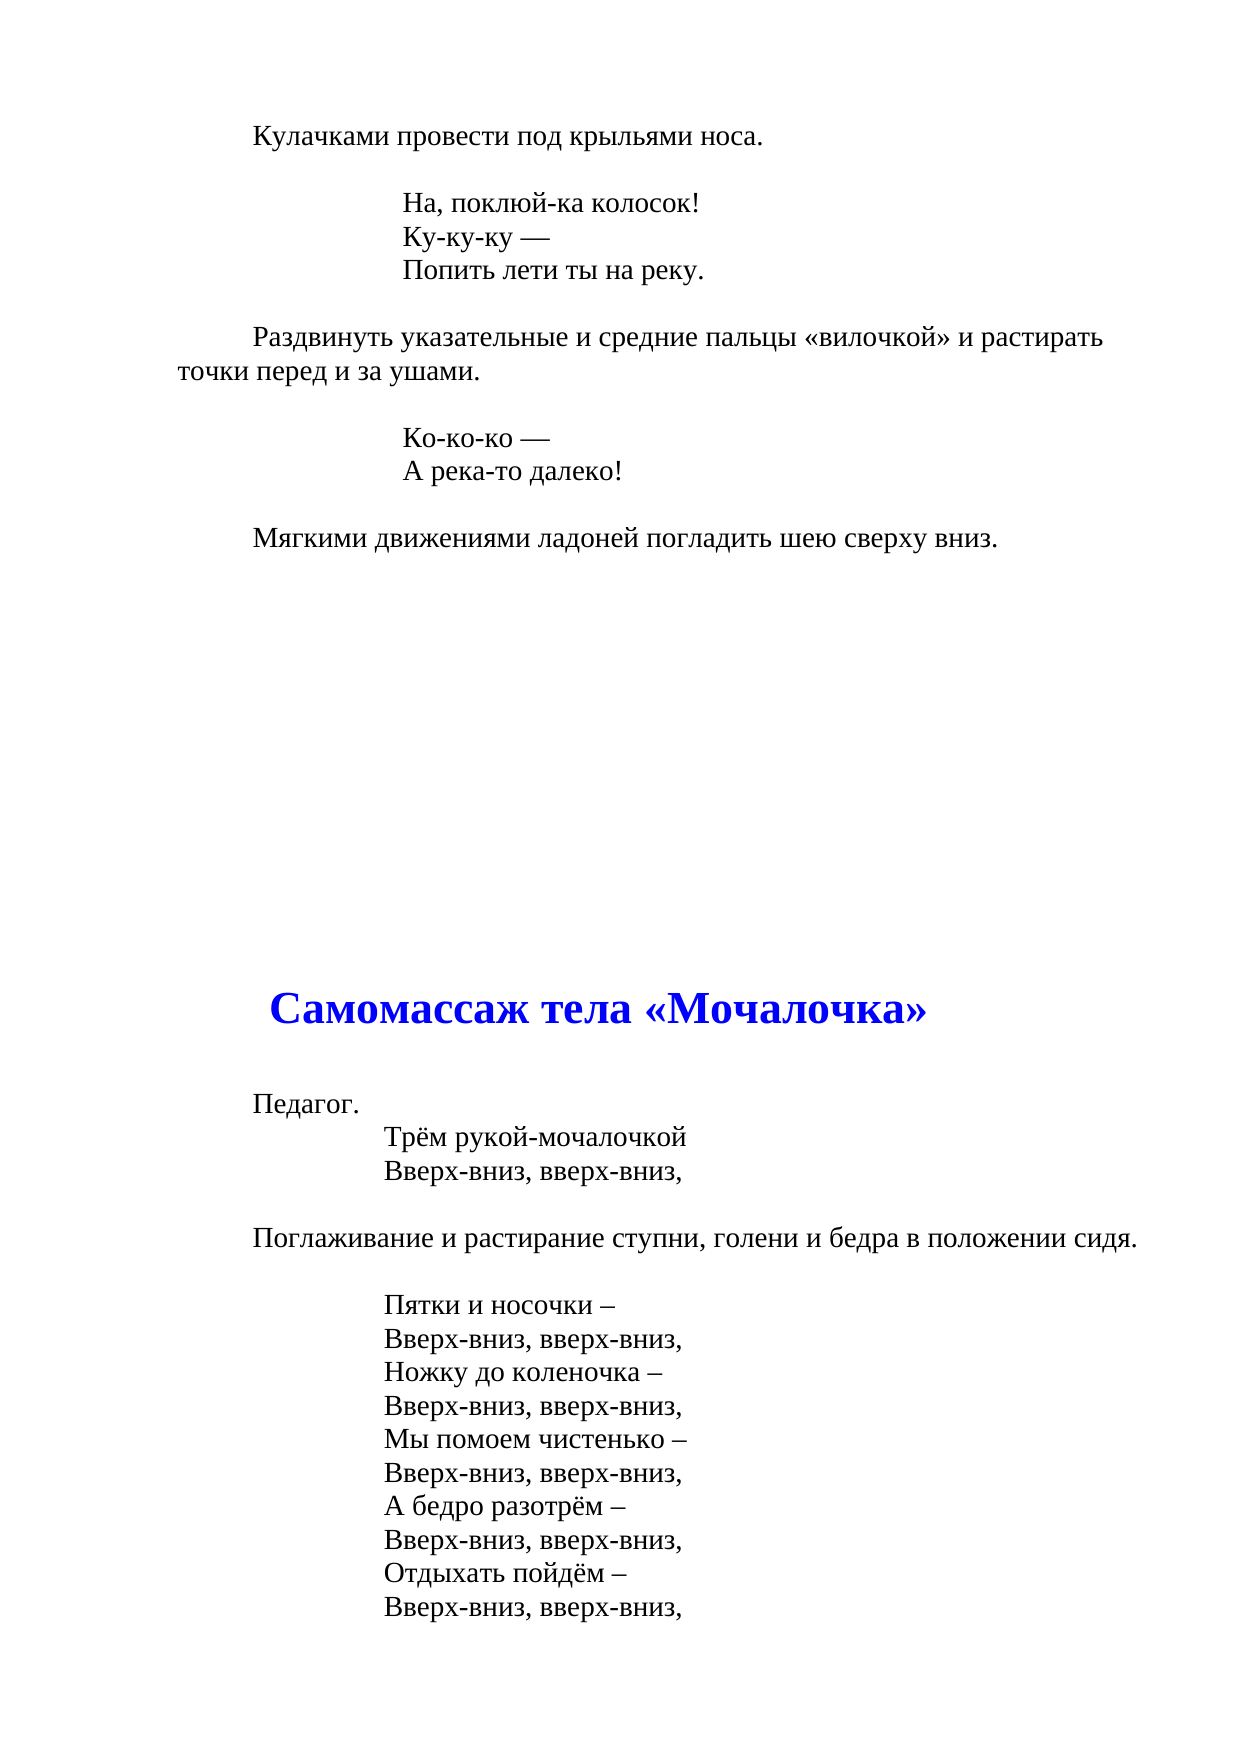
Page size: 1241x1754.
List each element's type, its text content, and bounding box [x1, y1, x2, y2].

text Вверх-вниз, вверх-вниз, [177, 1321, 1152, 1354]
text Ножку до коленочка – [177, 1354, 1152, 1388]
text Вверх-вниз, вверх-вниз, [177, 1522, 1152, 1556]
text Пятки и носочки – [177, 1287, 1152, 1321]
text Мягкими движениями ладоней погладить шею сверху вниз. [177, 521, 1152, 554]
text Ку-ку-ку — [177, 219, 1152, 252]
text Вверх-вниз, вверх-вниз, [177, 1589, 1152, 1623]
text А бедро разотрём – [177, 1488, 1152, 1522]
text Трём рукой-мочалочкой [177, 1119, 1152, 1153]
text Кулачками провести под крыльями носа. [177, 118, 1152, 152]
text Отдыхать пойдём – [177, 1556, 1152, 1589]
text Педагог. [177, 1086, 1152, 1119]
text Вверх-вниз, вверх-вниз, [177, 1153, 1152, 1187]
text А река-то далеко! [177, 453, 1152, 487]
text Раздвинуть указательные и средние пальцы «вилочкой» и растирать точки перед и за ушами. [177, 319, 1152, 386]
text Мы помоем чистенько – [177, 1421, 1152, 1455]
text Самомассаж тела «Мочалочка» [177, 981, 1152, 1033]
text Вверх-вниз, вверх-вниз, [177, 1388, 1152, 1421]
text На, поклюй-ка колосок! [177, 185, 1152, 219]
text Вверх-вниз, вверх-вниз, [177, 1455, 1152, 1488]
text Попить лети ты на реку. [177, 252, 1152, 286]
text Поглаживание и растирание ступни, голени и бедра в положении сидя. [177, 1220, 1152, 1254]
text Ко-ко-ко — [177, 420, 1152, 453]
